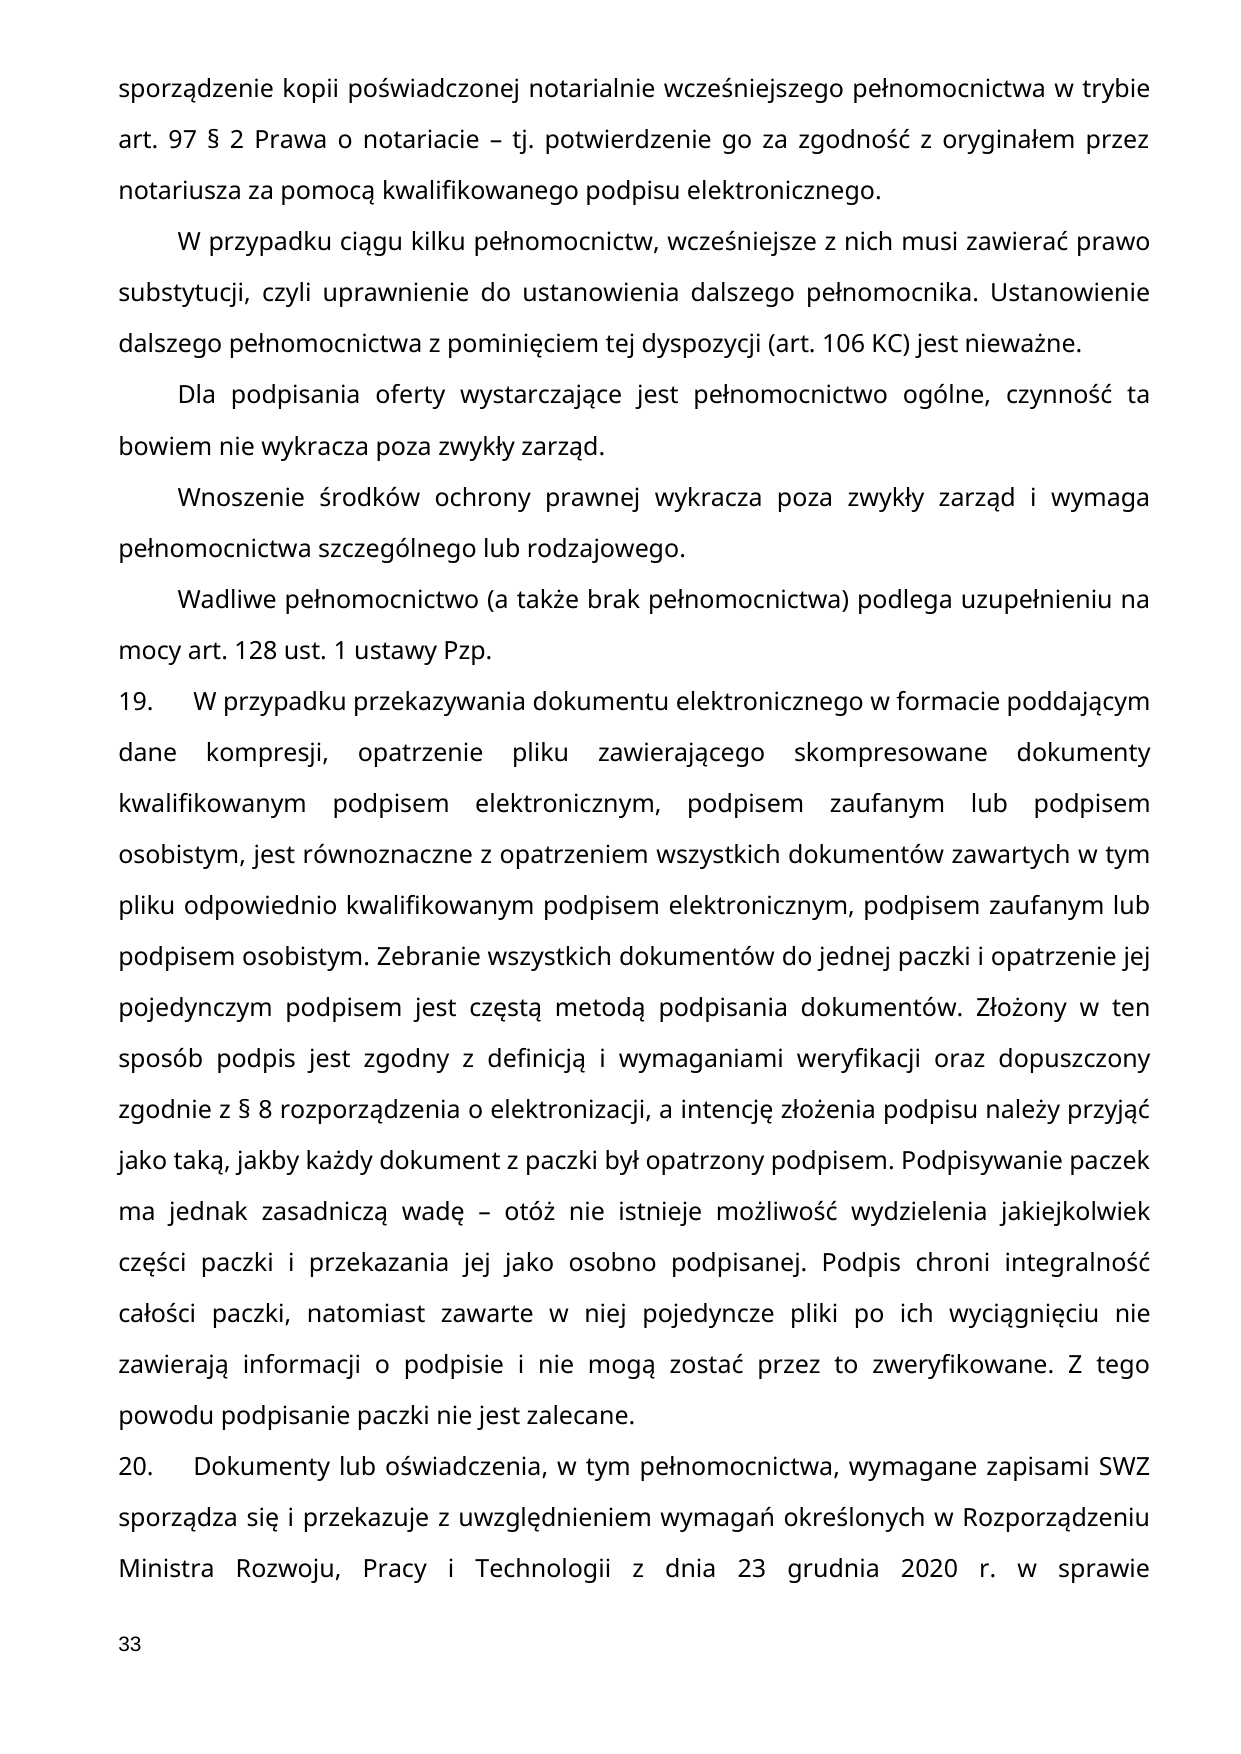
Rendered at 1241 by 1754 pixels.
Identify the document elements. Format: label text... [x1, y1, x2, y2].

text Dla podpisania oferty wystarczające jest pełnomocnictwo ogólne, czynność ta bowiem nie wykracza poza zwykły zarząd. [118, 377, 1152, 462]
text W przypadku ciągu kilku pełnomocnictw, wcześniejsze z nich musi zawierać prawo substytucji, czyli uprawnienie do ustanowienia dalszego pełnomocnika. Ustanowienie dalszego pełnomocnictwa z pominięciem tej dyspozycji (art. 106 KC) jest nieważne. [118, 224, 1152, 360]
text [118, 1449, 1152, 1585]
text 19. W przypadku przekazywania dokumentu elektronicznego w formacie poddającym dane kompresji, opatrzenie pliku zawierającego skompresowane dokumenty kwalifikowanym podpisem elektronicznym, podpisem zaufanym lub podpisem osobistym, jest równoznaczne z opatrzeniem wszystkich dokumentów zawartych w tym pliku odpowiednio kwalifikowanym podpisem elektronicznym, podpisem zaufanym lub podpisem osobistym. Zebranie wszystkich dokumentów do jednej paczki i opatrzenie jej pojedynczym podpisem jest częstą metodą podpisania dokumentów. Złożony w ten sposób podpis jest zgodny z definicją i wymaganiami weryfikacji oraz dopuszczony zgodnie z § 8 rozporządzenia o elektronizacji, a intencję złożenia podpisu należy przyjąć jako taką, jakby każdy dokument z paczki był opatrzony podpisem. Podpisywanie paczek ma jednak zasadniczą wadę – otóż nie istnieje możliwość wydzielenia jakiejkolwiek części paczki i przekazania jej jako osobno podpisanej. Podpis chroni integralność całości paczki, natomiast zawarte w niej pojedyncze pliki po ich wyciągnięciu nie zawierają informacji o podpisie i nie mogą zostać przez to zweryfikowane. Z tego powodu podpisanie paczki nie jest zalecane. [118, 683, 1152, 1432]
text Wadliwe pełnomocnictwo (a także brak pełnomocnictwa) podlega uzupełnieniu na mocy art. 128 ust. 1 ustawy Pzp. [118, 581, 1152, 666]
text Wnoszenie środków ochrony prawnej wykracza poza zwykły zarząd i wymaga pełnomocnictwa szczególnego lub rodzajowego. [118, 479, 1152, 564]
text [118, 71, 1152, 207]
